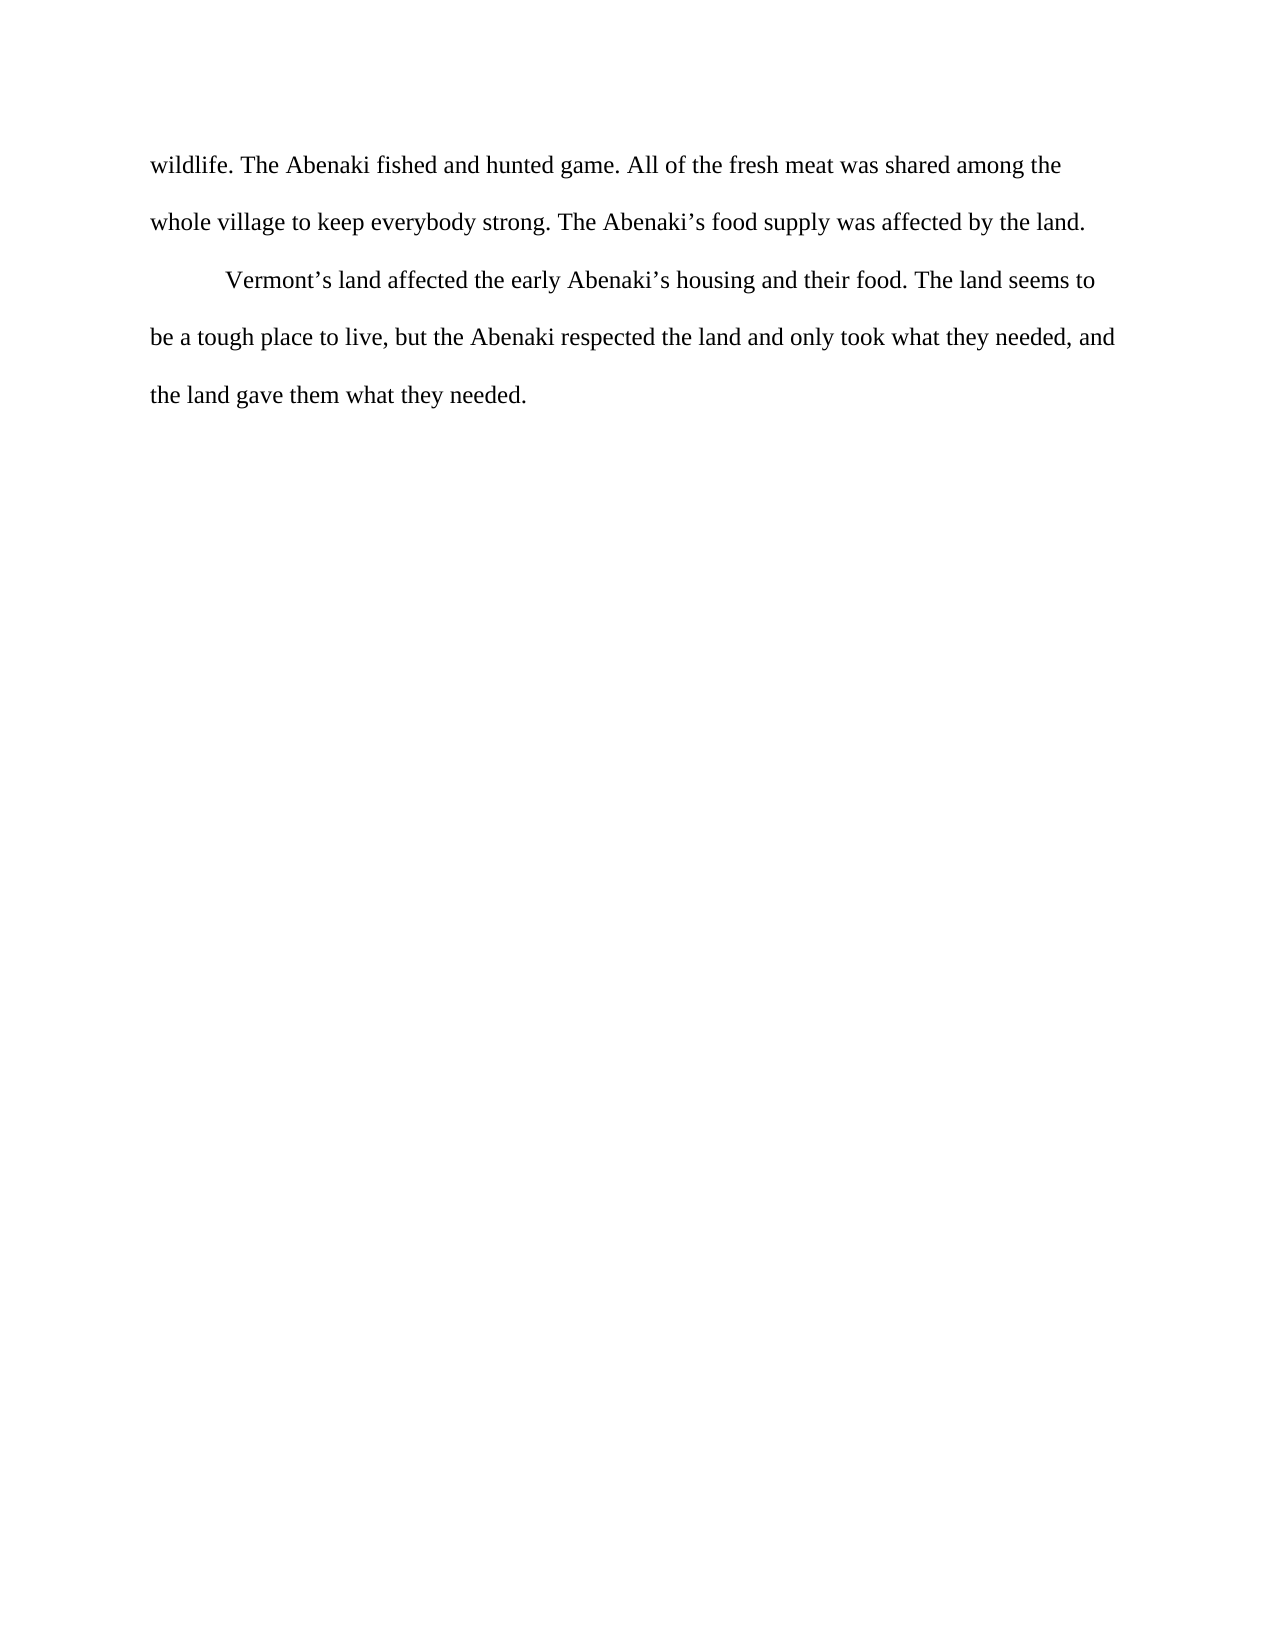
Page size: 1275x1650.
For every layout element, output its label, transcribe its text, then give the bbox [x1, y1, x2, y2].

text Vermont’s land affected the early Abenaki’s housing and their food. The land seems to be a tough place to live, but the Abenaki respected the land and only took what they needed, and the land gave them what they needed. [150, 265, 1125, 409]
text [150, 150, 1125, 236]
